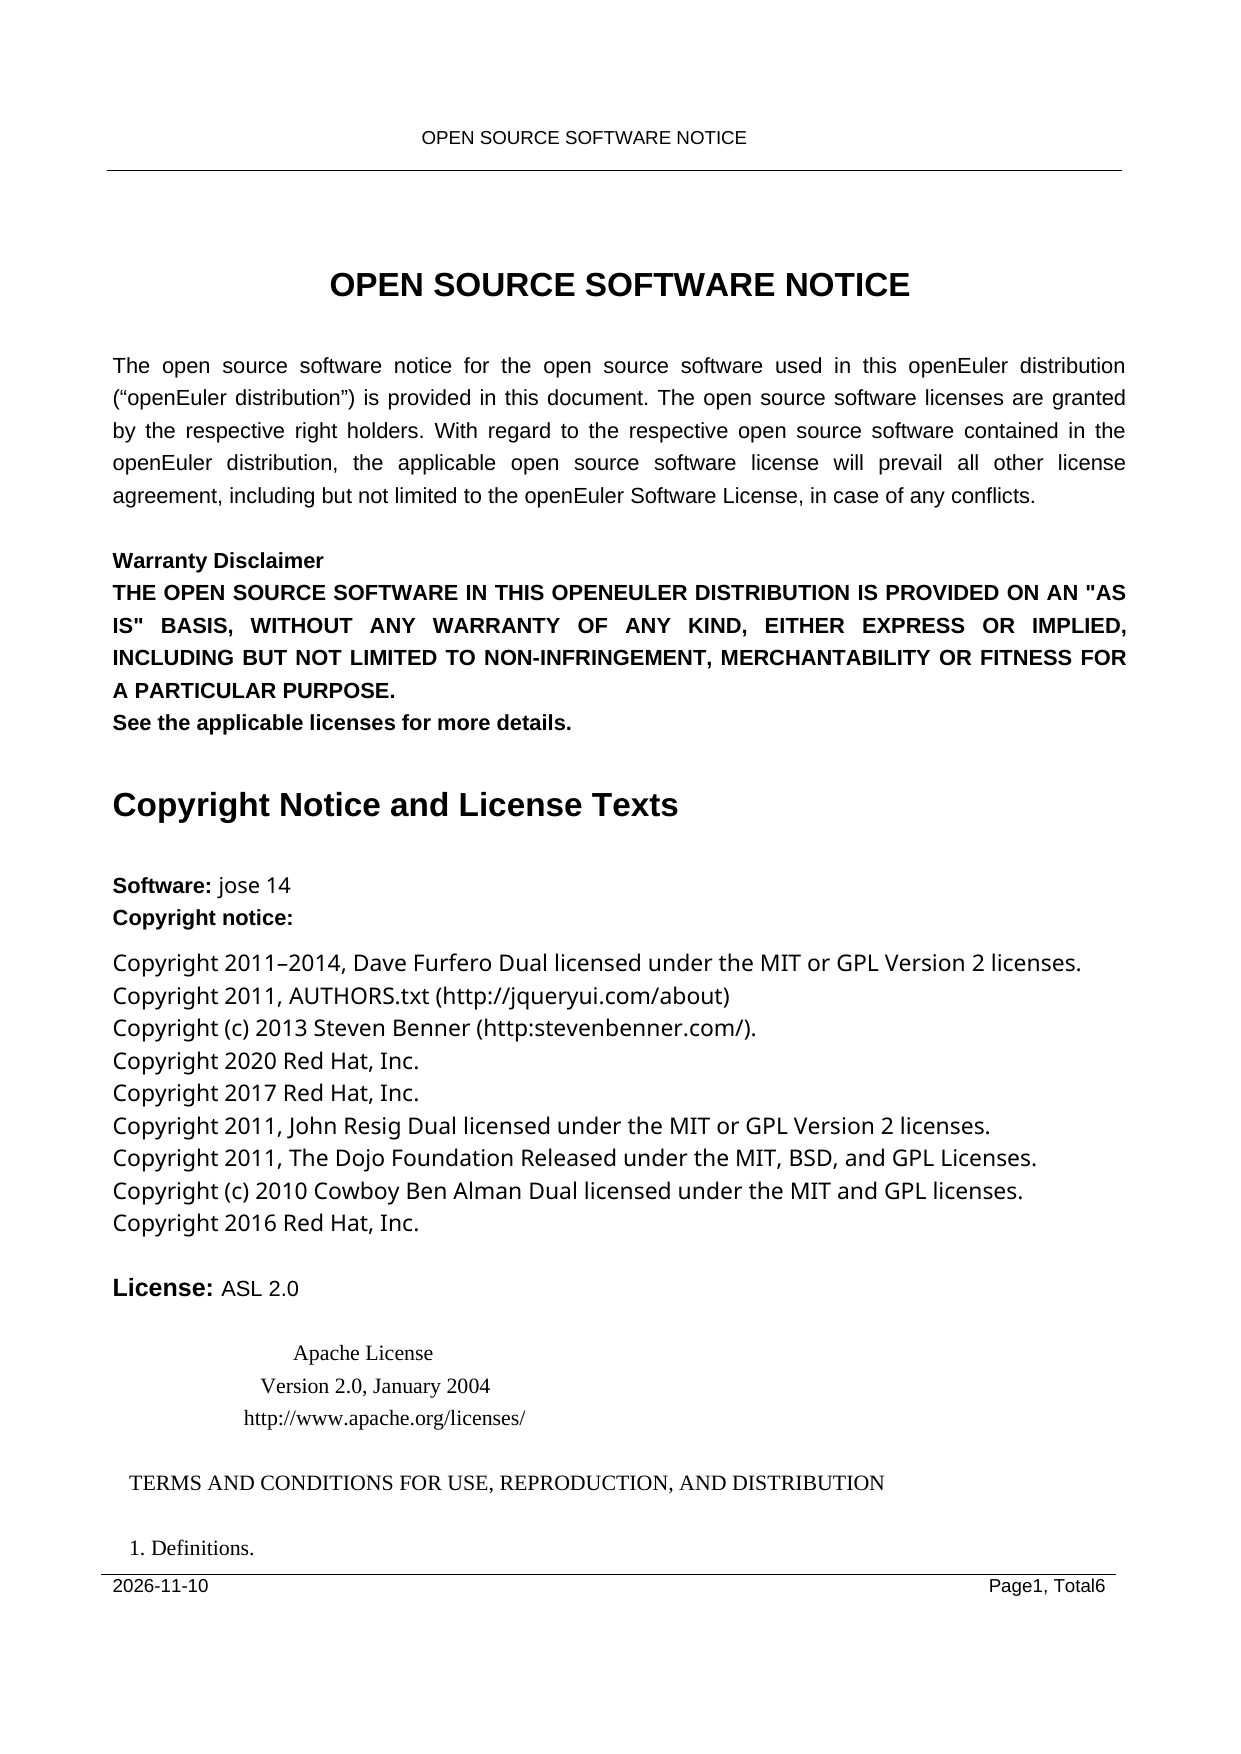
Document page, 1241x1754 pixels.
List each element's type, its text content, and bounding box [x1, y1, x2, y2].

text OPEN SOURCE SOFTWARE NOTICE [112, 251, 1128, 316]
text Copyright Notice and License Texts [112, 771, 1128, 836]
text Warranty Disclaimer [112, 544, 1128, 576]
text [112, 1304, 1128, 1564]
text License: ASL 2.0 [112, 1272, 1128, 1304]
text Copyright 2011–2014, Dave Furfero Dual licensed under the MIT or GPL Version 2 licenses. Copyright 2011, AUTHORS.txt (http://jqueryui.com/about) Copyright (c) 2013 Steven Benner (http:stevenbenner.com/). Copyright 2020 Red Hat, Inc. Copyright 2017 Red Hat, Inc. Copyright 2011, John Resig Dual licensed under the MIT or GPL Version 2 licenses. Copyright 2011, The Dojo Foundation Released under the MIT, BSD, and GPL Licenses. Copyright (c) 2010 Cowboy Ben Alman Dual licensed under the MIT and GPL licenses. Copyright 2016 Red Hat, Inc. [112, 947, 1128, 1272]
text The open source software notice for the open source software used in this openEuler distribution (“openEuler distribution”) is provided in this document. The open source software licenses are granted by the respective right holders. With regard to the respective open source software contained in the openEuler distribution, the applicable open source software license will prevail all other license agreement, including but not limited to the openEuler Software License, in case of any conflicts. [112, 349, 1128, 511]
text THE OPEN SOURCE SOFTWARE IN THIS OPENEULER DISTRIBUTION IS PROVIDED ON AN "AS IS" BASIS, WITHOUT ANY WARRANTY OF ANY KIND, EITHER EXPRESS OR IMPLIED, INCLUDING BUT NOT LIMITED TO NON-INFRINGEMENT, MERCHANTABILITY OR FITNESS FOR A PARTICULAR PURPOSE. See the applicable licenses for more details. [112, 576, 1128, 739]
text Copyright notice: [112, 901, 1128, 934]
title Software: jose 14 [112, 869, 1128, 901]
